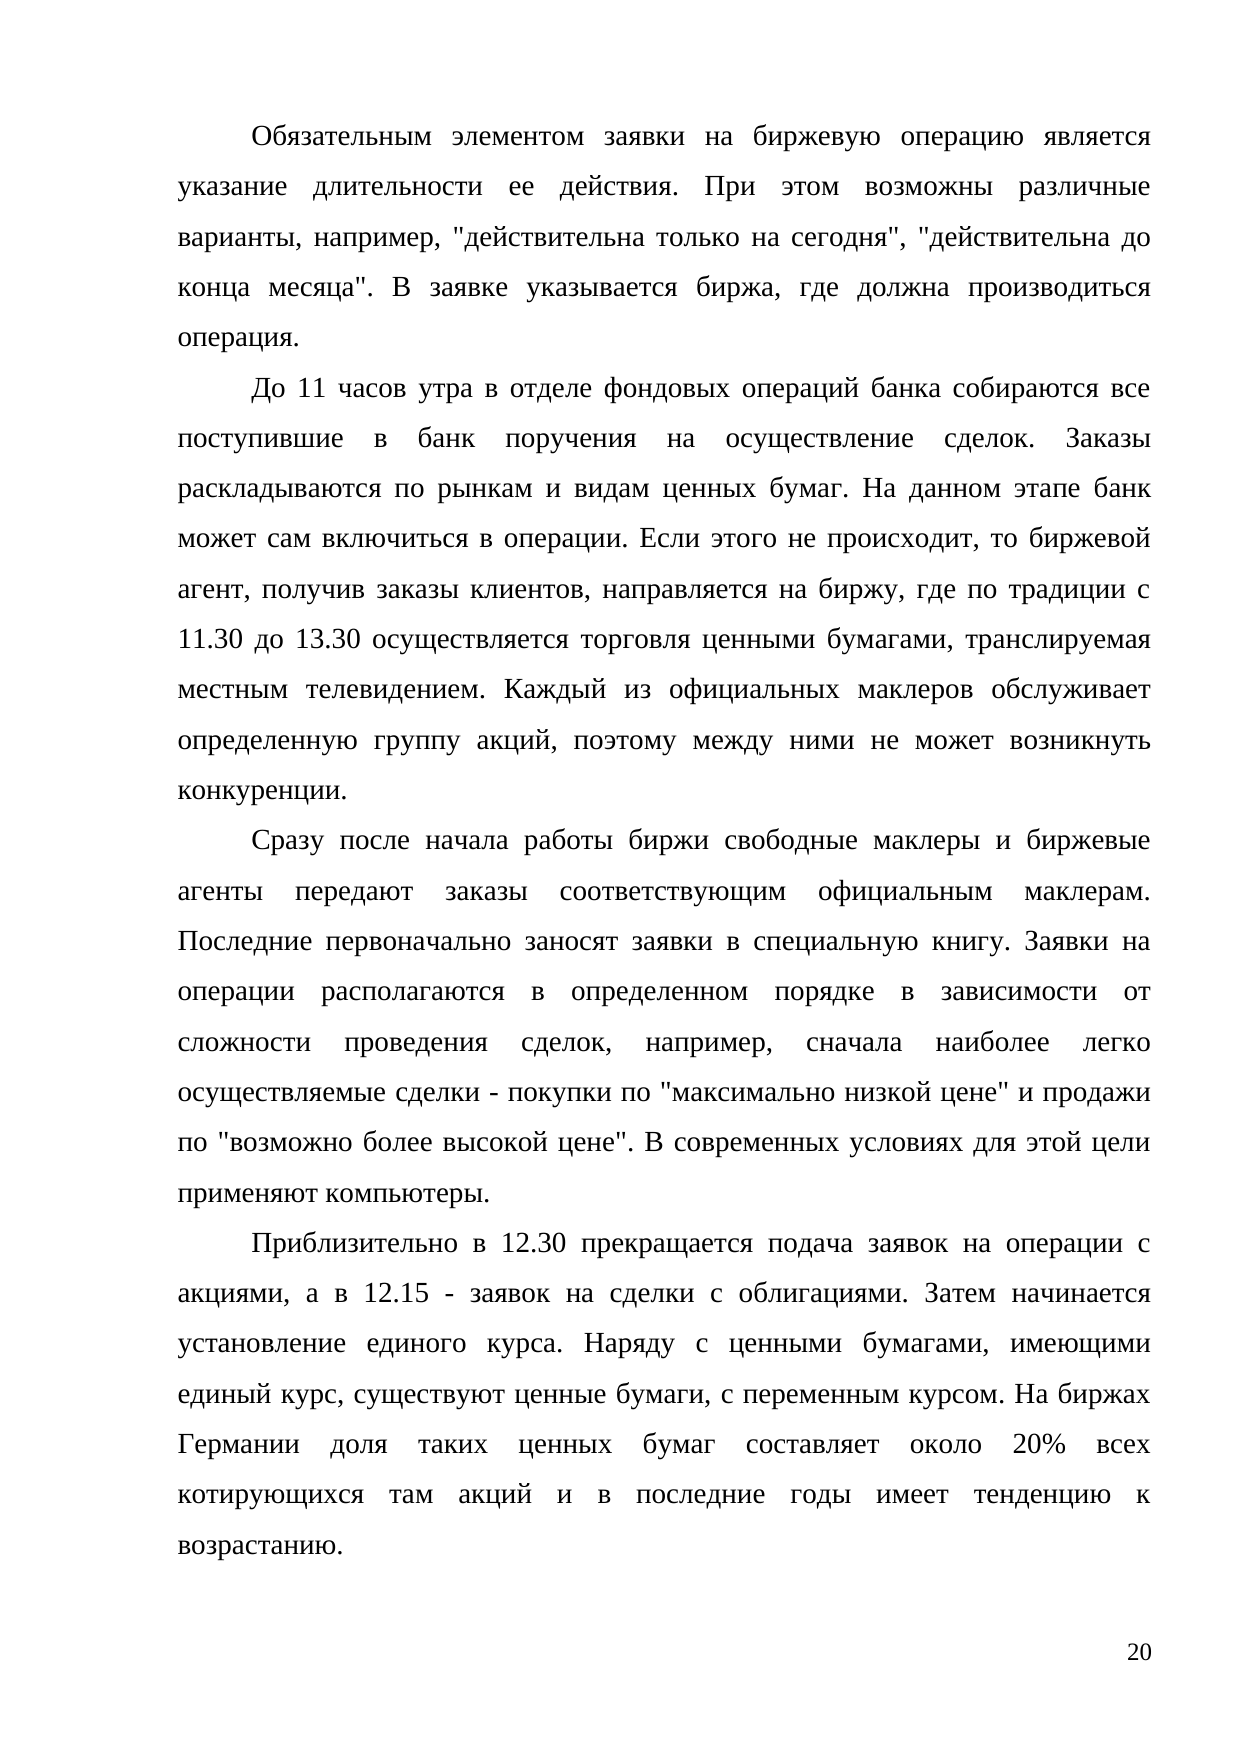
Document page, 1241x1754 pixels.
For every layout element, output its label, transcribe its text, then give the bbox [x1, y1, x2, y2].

text Сразу после начала работы биржи свободные маклеры и биржевые агенты передают заказы соответствующим официальным маклерам. Последние первоначально заносят заявки в специальную книгу. Заявки на операции располагаются в определенном порядке в зависимости от сложности проведения сделок, например, сначала наиболее легко осуществляемые сделки - покупки по "максимально низкой цене" и продажи по "возможно более высокой цене". В современных условиях для этой цели применяют компьютеры. [177, 822, 1152, 1208]
text Приблизительно в 12.30 прекращается подача заявок на операции с акциями, а в 12.15 - заявок на сделки с облигациями. Затем начинается установление единого курса. Наряду с ценными бумагами, имеющими единый курс, существуют ценные бумаги, с переменным курсом. На биржах Германии доля таких ценных бумаг составляет около 20% всех котирующихся там акций и в последние годы имеет тенденцию к возрастанию. [177, 1225, 1152, 1560]
text Обязательным элементом заявки на биржевую операцию является указание длительности ее действия. При этом возможны различные варианты, например, "действительна только на сегодня", "действительна до конца месяца". В заявке указывается биржа, где должна производиться операция. [177, 118, 1152, 353]
text До 11 часов утра в отделе фондовых операций банка собираются все поступившие в банк поручения на осуществление сделок. Заказы раскладываются по рынкам и видам ценных бумаг. На данном этапе банк может сам включиться в операции. Если этого не происходит, то биржевой агент, получив заказы клиентов, направляется на биржу, где по традиции с 11.30 до 13.30 осуществляется торговля ценными бумагами, транслируемая местным телевидением. Каждый из официальных маклеров обслуживает определенную группу акций, поэтому между ними не может возникнуть конкуренции. [177, 370, 1152, 806]
